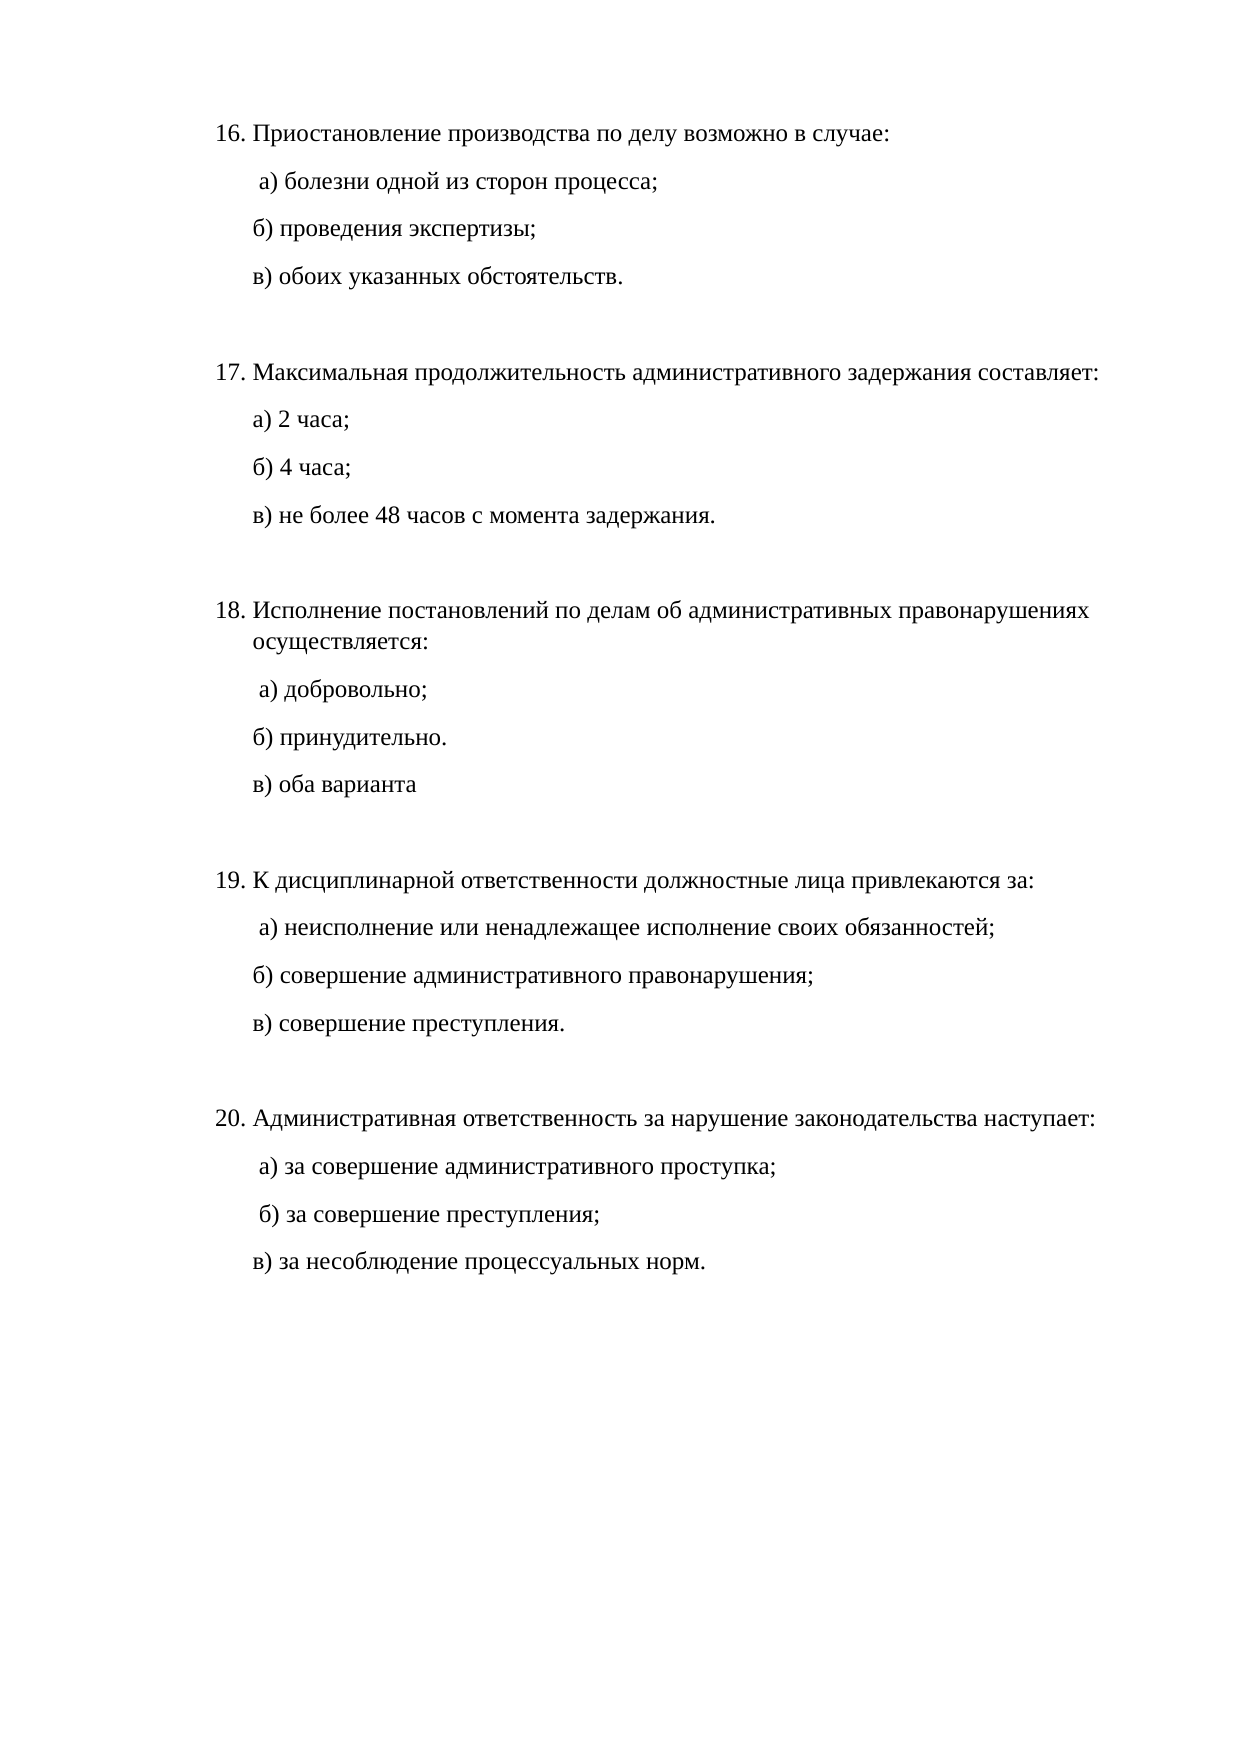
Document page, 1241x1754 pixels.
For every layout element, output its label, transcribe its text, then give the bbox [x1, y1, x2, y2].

list Приостановление производства по делу возможно в случае: [215, 118, 1152, 147]
text в) оба варианта [252, 769, 1152, 798]
text в) обоих указанных обстоятельств. [252, 261, 1152, 290]
text в) не более 48 часов с момента задержания. [252, 500, 1152, 528]
list К дисциплинарной ответственности должностные лица привлекаются за: [215, 865, 1152, 893]
text б) 4 часа; [252, 452, 1152, 481]
text а) болезни одной из сторон процесса; [252, 166, 1152, 194]
text а) за совершение административного проступка; [252, 1151, 1152, 1180]
text б) принудительно. [252, 722, 1152, 750]
text в) за несоблюдение процессуальных норм. [252, 1246, 1152, 1275]
text а) 2 часа; [252, 404, 1152, 433]
list Административная ответственность за нарушение законодательства наступает: [215, 1103, 1152, 1132]
text б) совершение административного правонарушения; [252, 960, 1152, 989]
text а) добровольно; [252, 674, 1152, 703]
list Максимальная продолжительность административного задержания составляет: [215, 357, 1152, 385]
text б) проведения экспертизы; [252, 213, 1152, 242]
text а) неисполнение или ненадлежащее исполнение своих обязанностей; [252, 912, 1152, 941]
list Исполнение постановлений по делам об административных правонарушениях осуществляется: [215, 595, 1152, 655]
text в) совершение преступления. [252, 1008, 1152, 1037]
text б) за совершение преступления; [252, 1199, 1152, 1227]
